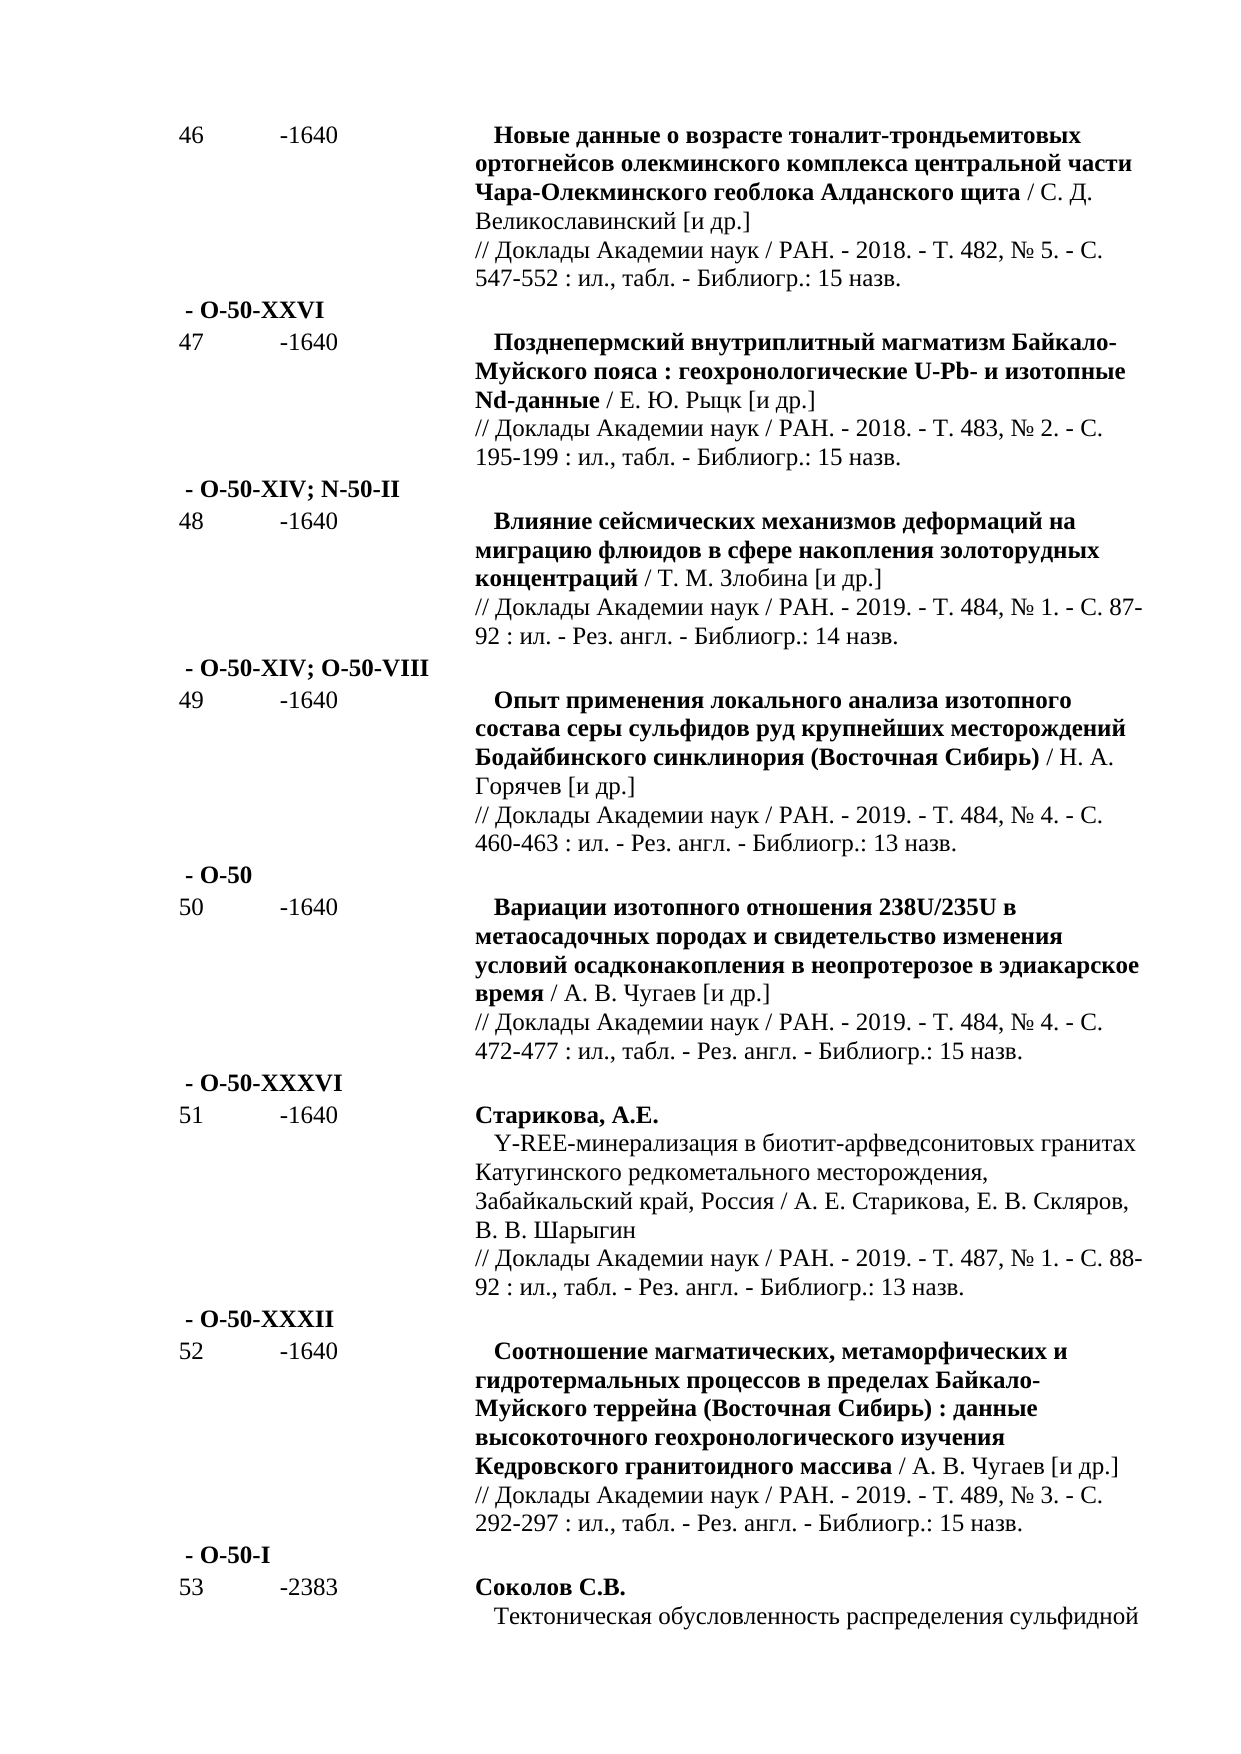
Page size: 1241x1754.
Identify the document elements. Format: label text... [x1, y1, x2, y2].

table_cell -1640 [278, 326, 473, 472]
table_cell 49 [177, 683, 278, 859]
table_cell - O-50-XIV; N-50-II [177, 473, 1152, 504]
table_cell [474, 1571, 1152, 1631]
table_cell -1640 [278, 891, 473, 1066]
table_cell 51 [177, 1098, 278, 1302]
table_cell - O-50 [177, 859, 1152, 891]
table_cell -1640 [278, 1334, 473, 1539]
table_cell 48 [177, 504, 278, 651]
table_cell Новые данные о возрасте тоналит-трондьемитовых ортогнейсов олекминского комплекса центральной части Чара-Олекминского геоблока Алданского щита / С. Д. Великославинский [и др.] // Доклады Академии наук / РАН. - 2018. - Т. 482, № 5. - С. 547-552 : ил., табл. - Библиогр.: 15 назв. [474, 118, 1152, 294]
table_cell Влияние сейсмических механизмов деформаций на миграцию флюидов в сфере накопления золоторудных концентраций / Т. М. Злобина [и др.] // Доклады Академии наук / РАН. - 2019. - Т. 484, № 1. - С. 87-92 : ил. - Рез. англ. - Библиогр.: 14 назв. [474, 504, 1152, 651]
table_cell 50 [177, 891, 278, 1066]
table_cell 53 [177, 1571, 278, 1631]
table_cell - O-50-I [177, 1539, 1152, 1571]
table_cell Старикова, А.Е. Y-REE-минерализация в биотит-арфведсонитовых гранитах Катугинского редкометального месторождения, Забайкальский край, Россия / А. Е. Старикова, Е. В. Скляров, В. В. Шарыгин // Доклады Академии наук / РАН. - 2019. - Т. 487, № 1. - С. 88-92 : ил., табл. - Рез. англ. - Библиогр.: 13 назв. [474, 1098, 1152, 1302]
table_cell Позднепермский внутриплитный магматизм Байкало-Муйского пояса : геохронологические U-Pb- и изотопные Nd-данные / Е. Ю. Рыцк [и др.] // Доклады Академии наук / РАН. - 2018. - Т. 483, № 2. - С. 195-199 : ил., табл. - Библиогр.: 15 назв. [474, 326, 1152, 472]
table_cell -1640 [278, 1098, 473, 1302]
table_cell 46 [177, 118, 278, 294]
table_cell - O-50-XXXII [177, 1303, 1152, 1334]
table_cell Опыт применения локального анализа изотопного состава серы сульфидов руд крупнейших месторождений Бодайбинского синклинория (Восточная Сибирь) / Н. А. Горячев [и др.] // Доклады Академии наук / РАН. - 2019. - Т. 484, № 4. - С. 460-463 : ил. - Рез. англ. - Библиогр.: 13 назв. [474, 683, 1152, 859]
table_cell -1640 [278, 118, 473, 294]
table_cell Вариации изотопного отношения 238U/235U в метаосадочных породах и свидетельство изменения условий осадконакопления в неопротерозое в эдиакарское время / А. В. Чугаев [и др.] // Доклады Академии наук / РАН. - 2019. - Т. 484, № 4. - С. 472-477 : ил., табл. - Рез. англ. - Библиогр.: 15 назв. [474, 891, 1152, 1066]
table_cell -1640 [278, 504, 473, 651]
table_cell - O-50-XXXVI [177, 1066, 1152, 1098]
table_cell Соотношение магматических, метаморфических и гидротермальных процессов в пределах Байкало-Муйского террейна (Восточная Сибирь) : данные высокоточного геохронологического изучения Кедровского гранитоидного массива / А. В. Чугаев [и др.] // Доклады Академии наук / РАН. - 2019. - Т. 489, № 3. - С. 292-297 : ил., табл. - Рез. англ. - Библиогр.: 15 назв. [474, 1334, 1152, 1539]
table_cell 47 [177, 326, 278, 472]
table_cell 52 [177, 1334, 278, 1539]
table_cell - O-50-XIV; O-50-VIII [177, 651, 1152, 683]
table_cell -1640 [278, 683, 473, 859]
table_cell - O-50-XXVI [177, 294, 1152, 326]
table_cell -2383 [278, 1571, 473, 1631]
